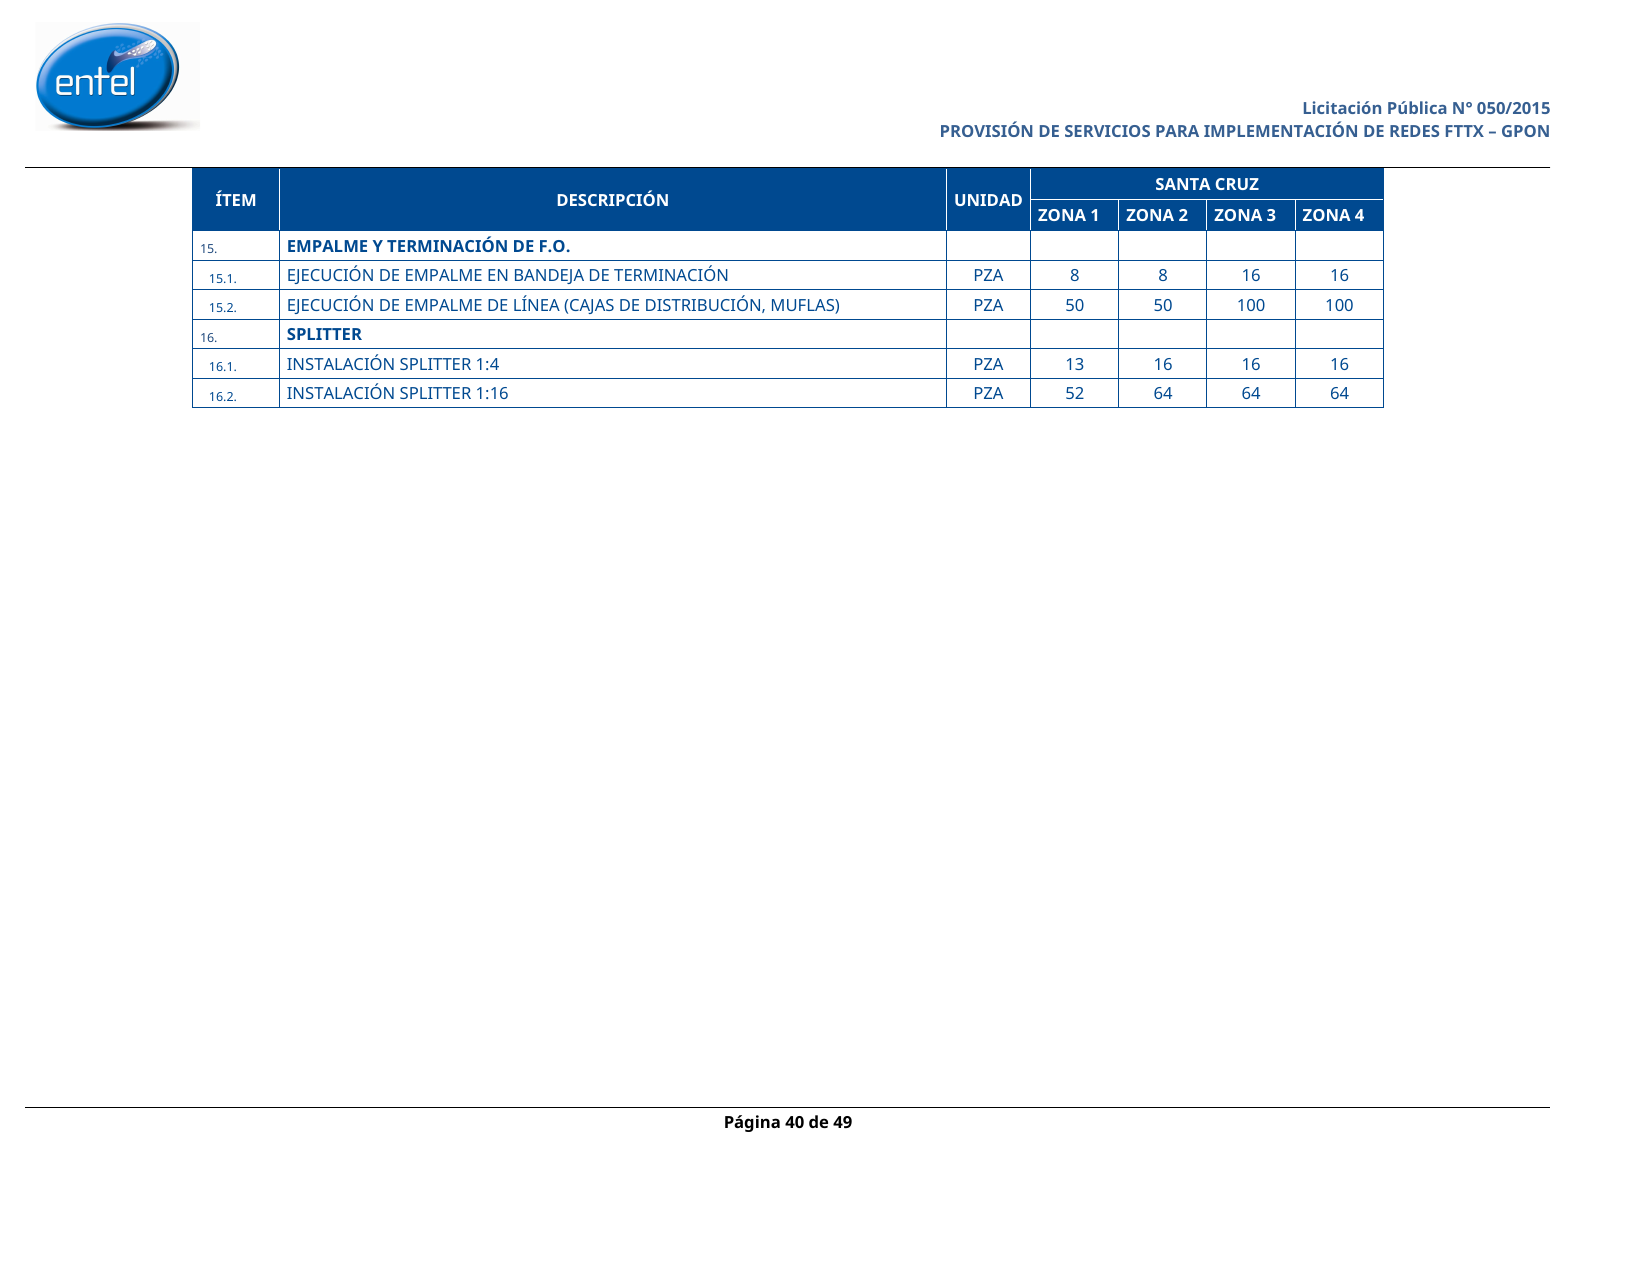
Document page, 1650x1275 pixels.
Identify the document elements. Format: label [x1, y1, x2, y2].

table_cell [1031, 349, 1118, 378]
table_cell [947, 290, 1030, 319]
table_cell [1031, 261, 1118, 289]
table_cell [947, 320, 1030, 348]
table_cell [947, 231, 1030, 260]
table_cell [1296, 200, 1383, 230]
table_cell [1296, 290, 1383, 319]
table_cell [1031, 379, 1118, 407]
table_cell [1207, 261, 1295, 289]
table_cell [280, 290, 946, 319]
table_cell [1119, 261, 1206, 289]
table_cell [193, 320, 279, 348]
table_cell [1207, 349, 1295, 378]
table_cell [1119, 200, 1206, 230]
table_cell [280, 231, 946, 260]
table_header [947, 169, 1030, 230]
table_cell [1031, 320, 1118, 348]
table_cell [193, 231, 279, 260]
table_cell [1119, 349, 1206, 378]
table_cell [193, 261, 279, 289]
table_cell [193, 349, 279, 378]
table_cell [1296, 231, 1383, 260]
picture [35, 22, 201, 131]
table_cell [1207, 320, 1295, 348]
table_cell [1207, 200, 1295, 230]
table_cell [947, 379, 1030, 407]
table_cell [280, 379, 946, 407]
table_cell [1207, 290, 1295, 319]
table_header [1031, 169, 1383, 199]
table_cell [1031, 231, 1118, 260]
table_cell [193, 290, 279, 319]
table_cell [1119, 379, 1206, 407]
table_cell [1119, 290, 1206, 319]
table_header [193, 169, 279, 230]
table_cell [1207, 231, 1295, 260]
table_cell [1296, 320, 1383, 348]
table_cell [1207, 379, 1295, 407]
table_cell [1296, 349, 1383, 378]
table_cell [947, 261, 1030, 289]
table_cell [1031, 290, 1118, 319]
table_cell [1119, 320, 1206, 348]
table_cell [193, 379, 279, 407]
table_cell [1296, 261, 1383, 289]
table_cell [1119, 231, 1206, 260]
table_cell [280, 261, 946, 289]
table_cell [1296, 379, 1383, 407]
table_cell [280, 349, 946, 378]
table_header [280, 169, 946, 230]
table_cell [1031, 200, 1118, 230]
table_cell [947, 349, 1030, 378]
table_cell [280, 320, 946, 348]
